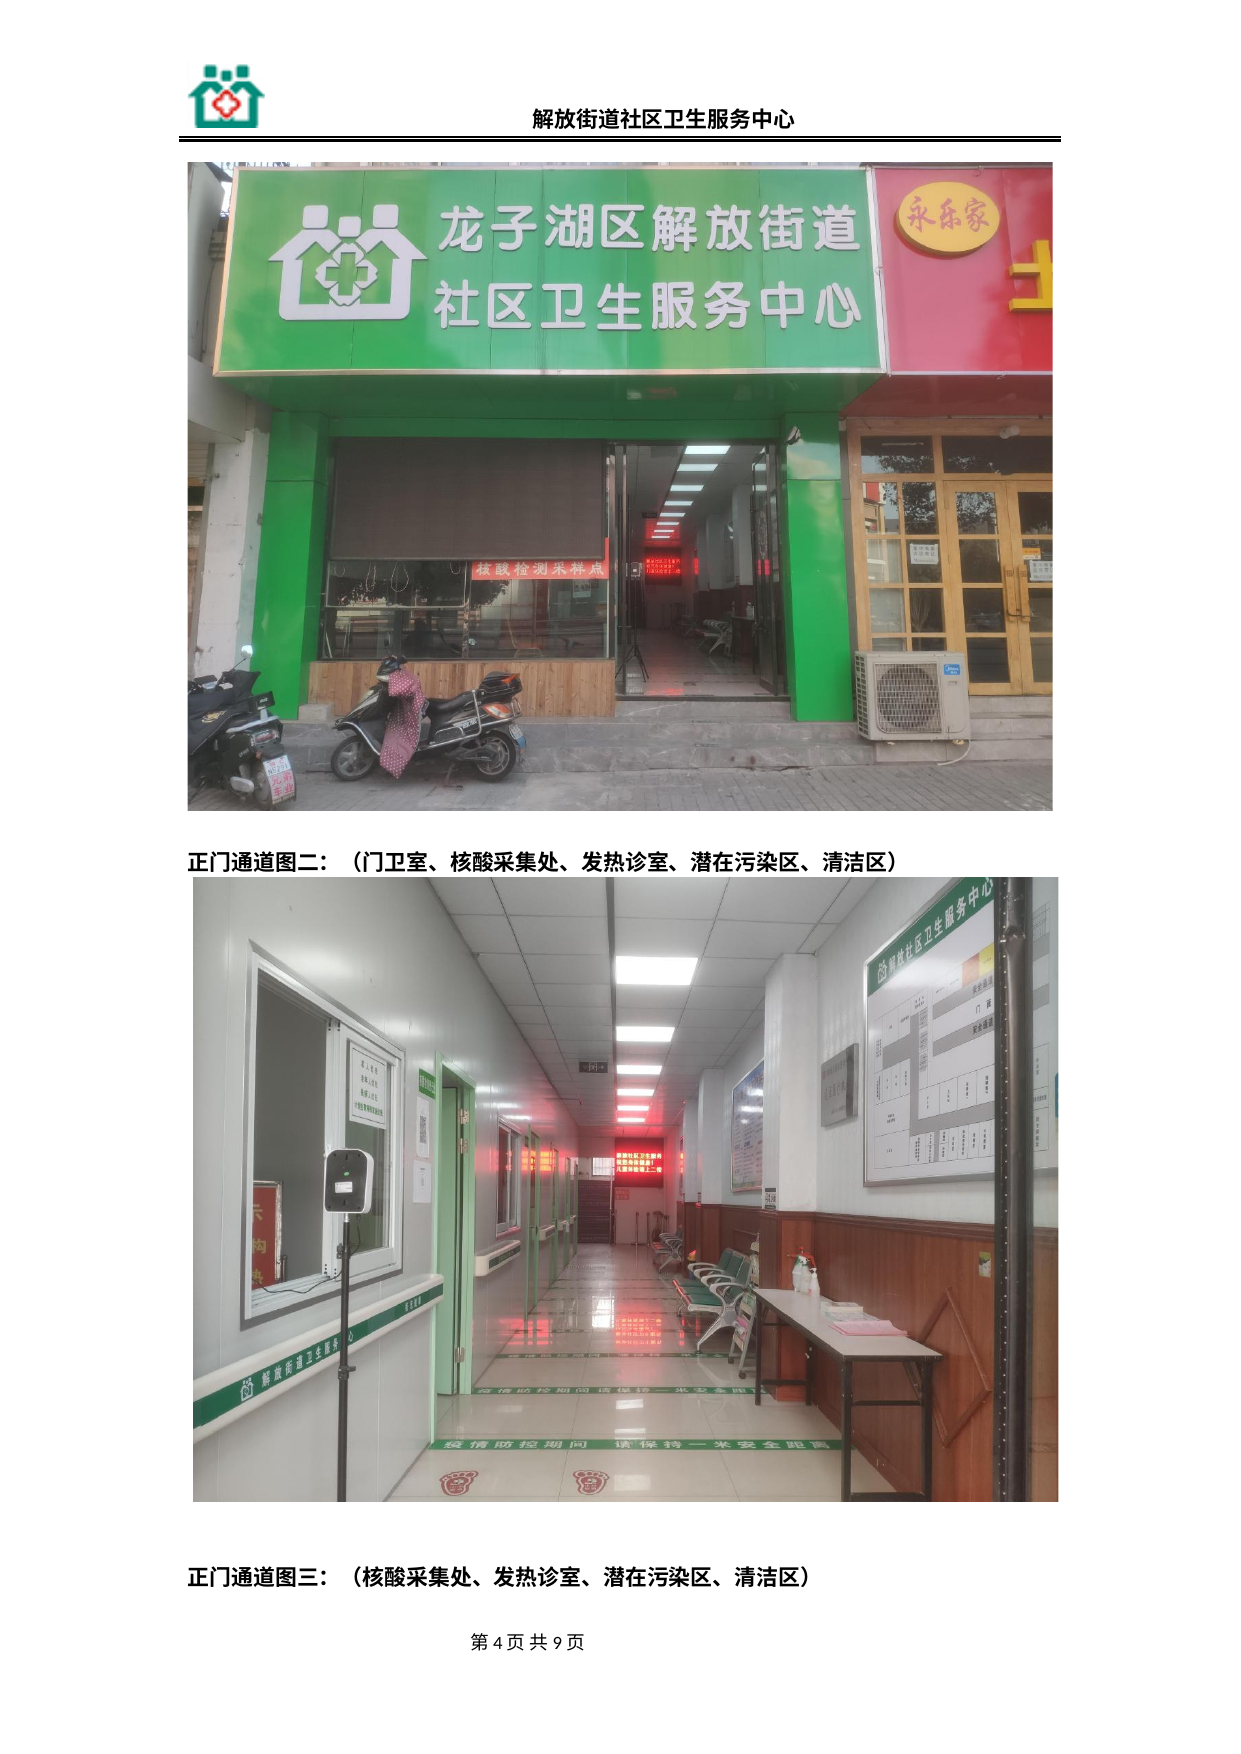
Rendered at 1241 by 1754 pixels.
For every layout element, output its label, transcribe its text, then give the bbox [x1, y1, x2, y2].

text 正门通道图三：（核酸采集处、发热诊室、潜在污染区、清洁区） [187, 1559, 1053, 1592]
picture [187, 61, 265, 128]
picture [193, 877, 1059, 1502]
picture [187, 162, 1053, 811]
text 正门通道图二：（门卫室、核酸采集处、发热诊室、潜在污染区、清洁区） [187, 844, 1053, 877]
